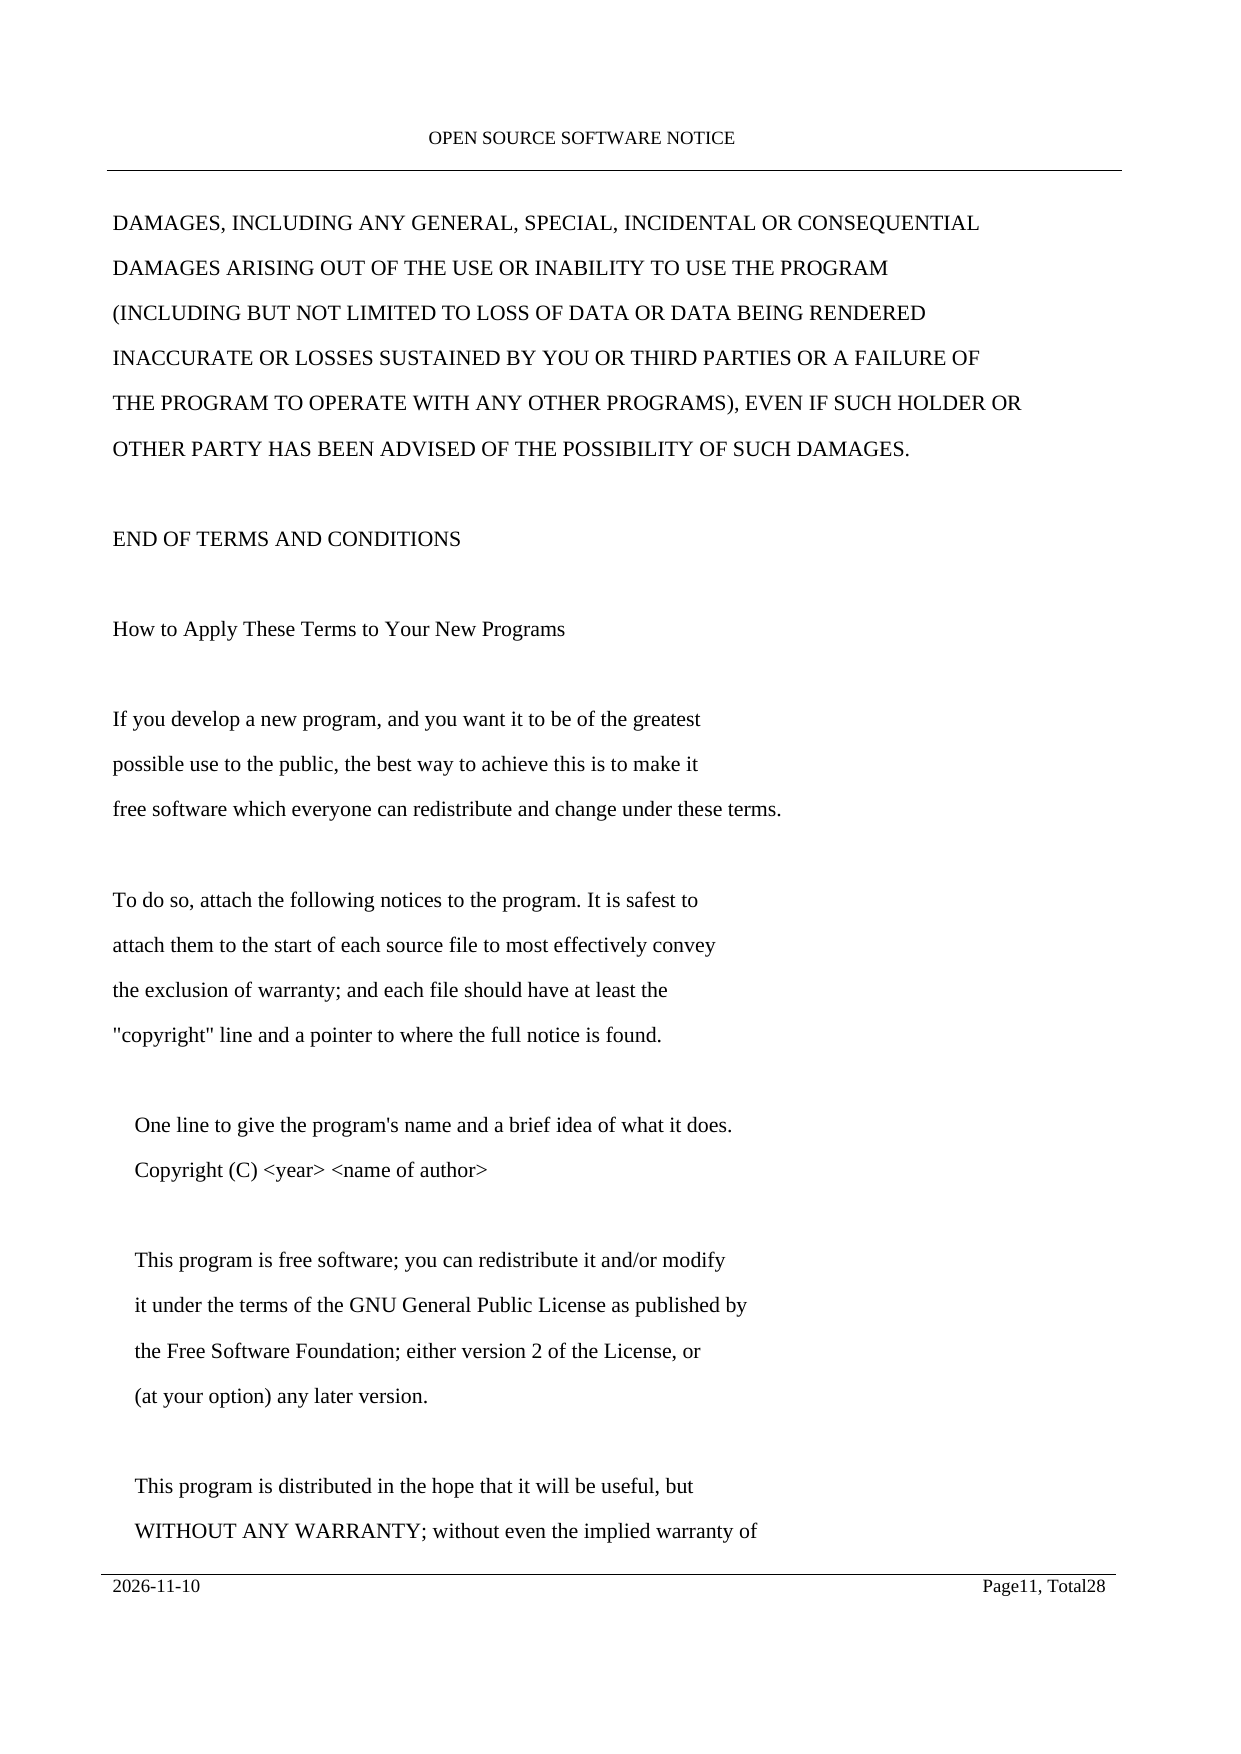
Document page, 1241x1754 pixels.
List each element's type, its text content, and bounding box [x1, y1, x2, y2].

text attach them to the start of each source file to most effectively convey [112, 928, 1128, 961]
text How to Apply These Terms to Your New Programs [112, 612, 1128, 645]
text possible use to the public, the best way to achieve this is to make it [112, 748, 1128, 780]
text INACCURATE OR LOSSES SUSTAINED BY YOU OR THIRD PARTIES OR A FAILURE OF [112, 342, 1128, 374]
text DAMAGES ARISING OUT OF THE USE OR INABILITY TO USE THE PROGRAM [112, 251, 1128, 284]
text it under the terms of the GNU General Public License as published by [112, 1289, 1128, 1321]
text (at your option) any later version. [112, 1379, 1128, 1412]
text the Free Software Foundation; either version 2 of the License, or [112, 1334, 1128, 1366]
text "copyright" line and a pointer to where the full notice is found. [112, 1018, 1128, 1051]
text the exclusion of warranty; and each file should have at least the [112, 973, 1128, 1006]
text (INCLUDING BUT NOT LIMITED TO LOSS OF DATA OR DATA BEING RENDERED [112, 297, 1128, 329]
text free software which everyone can redistribute and change under these terms. [112, 793, 1128, 825]
text This program is distributed in the hope that it will be useful, but [112, 1469, 1128, 1502]
text If you develop a new program, and you want it to be of the greatest [112, 702, 1128, 735]
text WITHOUT ANY WARRANTY; without even the implied warranty of [112, 1514, 1128, 1547]
text To do so, attach the following notices to the program. It is safest to [112, 883, 1128, 915]
text OTHER PARTY HAS BEEN ADVISED OF THE POSSIBILITY OF SUCH DAMAGES. [112, 432, 1128, 464]
text DAMAGES, INCLUDING ANY GENERAL, SPECIAL, INCIDENTAL OR CONSEQUENTIAL [112, 206, 1128, 239]
text Copyright (C) <year> <name of author> [112, 1153, 1128, 1186]
text One line to give the program's name and a brief idea of what it does. [112, 1108, 1128, 1141]
text This program is free software; you can redistribute it and/or modify [112, 1244, 1128, 1276]
text END OF TERMS AND CONDITIONS [112, 522, 1128, 554]
text THE PROGRAM TO OPERATE WITH ANY OTHER PROGRAMS), EVEN IF SUCH HOLDER OR [112, 387, 1128, 419]
